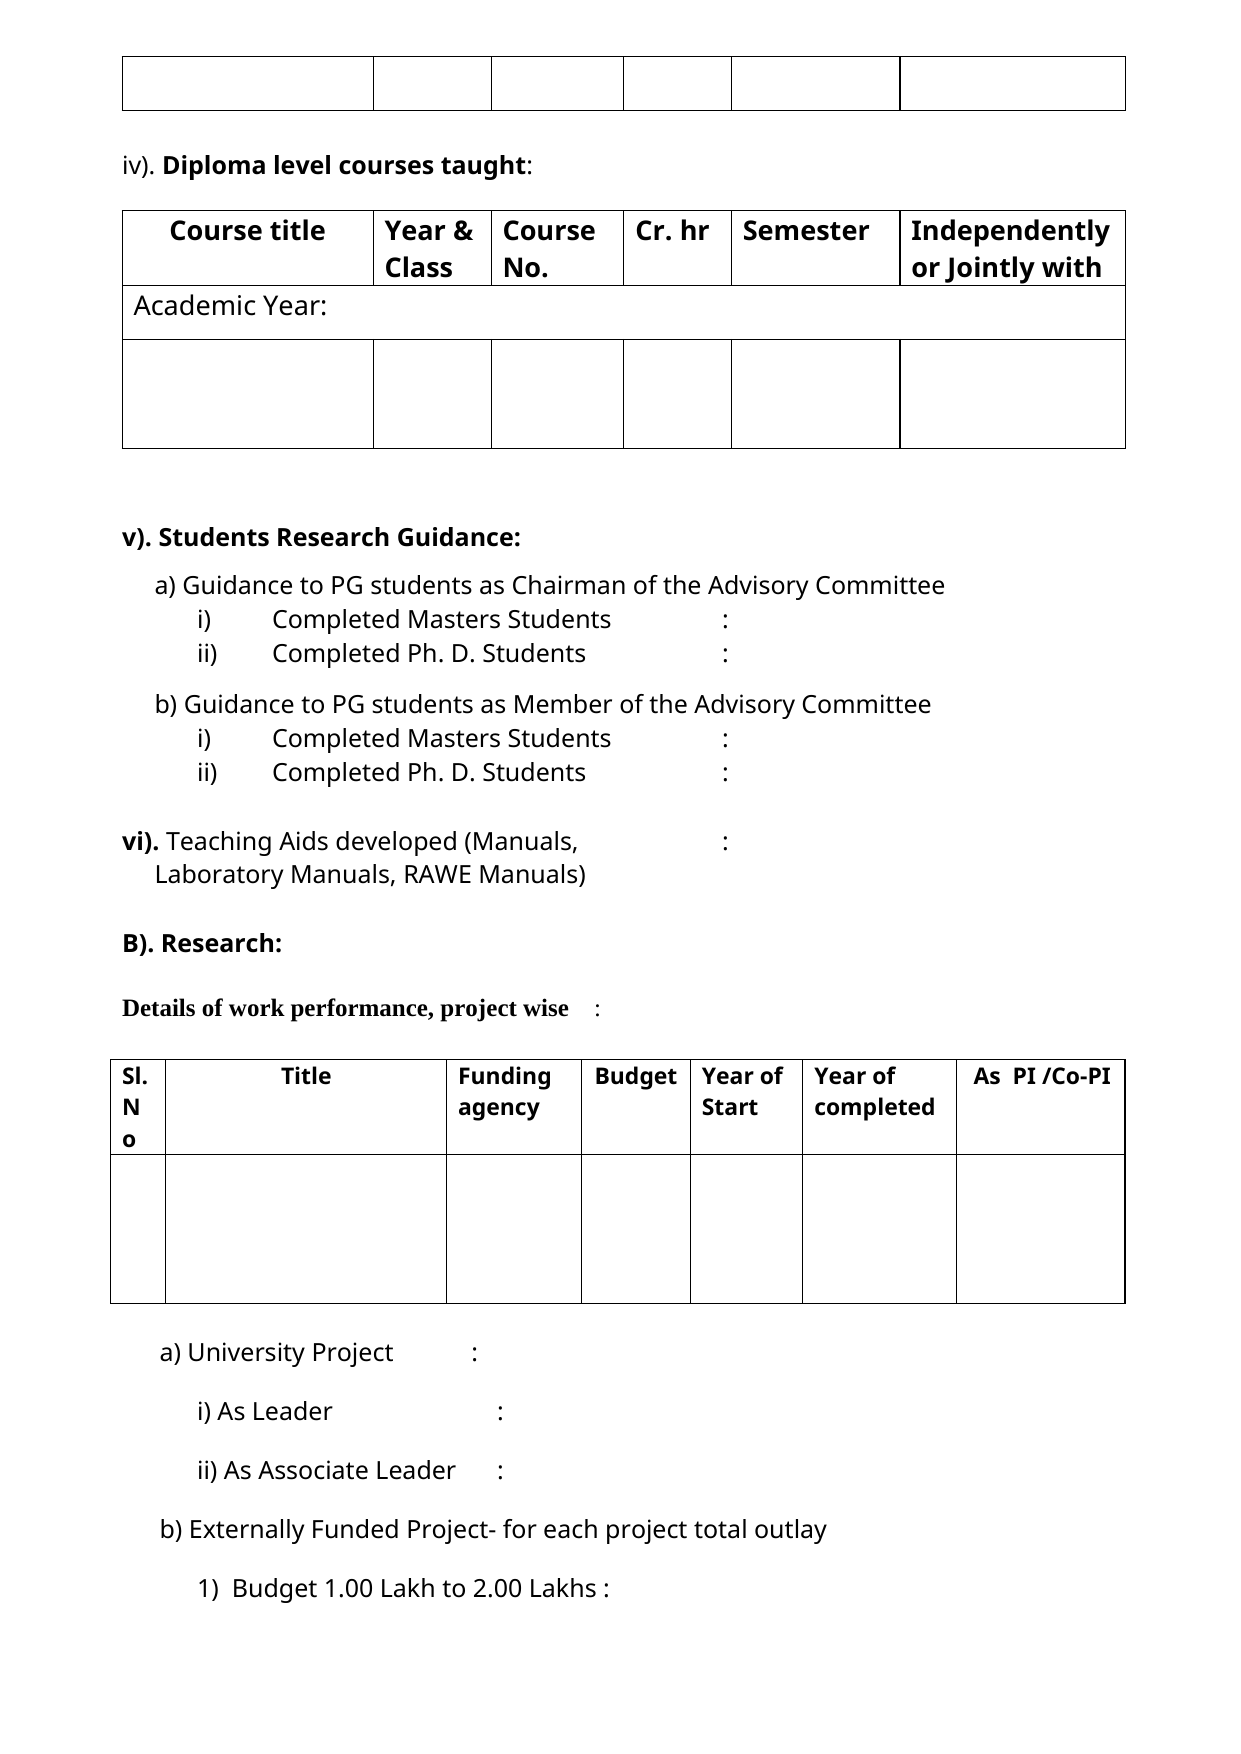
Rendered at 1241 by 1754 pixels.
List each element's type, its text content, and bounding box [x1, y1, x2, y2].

table_cell [803, 1155, 956, 1302]
table_cell [374, 340, 491, 447]
text iv). Diploma level courses taught: [122, 148, 1125, 182]
table_header Year of completed [803, 1060, 956, 1154]
table_header Independently or Jointly with [901, 211, 1125, 285]
table_cell [732, 57, 899, 110]
table_header As PI /Co-PI [957, 1060, 1124, 1154]
table_cell [624, 340, 731, 447]
text ii) As Associate Leader : [159, 1452, 1125, 1486]
text i) As Leader : [159, 1393, 1125, 1427]
table_cell [166, 1155, 446, 1302]
text B). Research: [122, 925, 1125, 959]
table_cell [492, 340, 623, 447]
table_header Year & Class [374, 211, 491, 285]
text vi). Teaching Aids developed (Manuals, : [122, 823, 1125, 857]
table_cell Academic Year: [123, 286, 1125, 339]
text Laboratory Manuals, RAWE Manuals) [122, 857, 1125, 891]
list Completed Masters Students : [197, 602, 1125, 636]
table_cell [732, 340, 899, 447]
table_cell [957, 1155, 1124, 1302]
list Completed Ph. D. Students : [197, 636, 1125, 670]
table_header Cr. hr [624, 211, 731, 285]
table_cell [901, 57, 1125, 110]
text Details of work performance, project wise : [122, 993, 1125, 1022]
list Completed Ph. D. Students : [197, 755, 1125, 789]
table_cell [691, 1155, 802, 1302]
table_cell [111, 1155, 165, 1302]
table_header Title [166, 1060, 446, 1154]
table_header Course title [123, 211, 373, 285]
list Completed Masters Students : [197, 721, 1125, 755]
table_cell [374, 57, 491, 110]
text v). Students Research Guidance: [122, 519, 1125, 553]
table_header Year of Start [691, 1060, 802, 1154]
table_header Semester [732, 211, 899, 285]
text 1) Budget 1.00 Lakh to 2.00 Lakhs : [159, 1570, 1125, 1604]
text b) Externally Funded Project- for each project total outlay [159, 1511, 1125, 1545]
table_cell [123, 340, 373, 447]
text a) University Project : [159, 1334, 1125, 1368]
table_cell [582, 1155, 690, 1302]
table_cell [492, 57, 623, 110]
text b) Guidance to PG students as Member of the Advisory Committee [122, 687, 1125, 721]
table_header Budget [582, 1060, 690, 1154]
table_cell [901, 340, 1125, 447]
table_header Sl. No [111, 1060, 165, 1154]
table_header Funding agency [447, 1060, 581, 1154]
table_cell [624, 57, 731, 110]
text a) Guidance to PG students as Chairman of the Advisory Committee [122, 568, 1125, 602]
table_cell [447, 1155, 581, 1302]
table_cell [123, 57, 373, 110]
table_header Course No. [492, 211, 623, 285]
